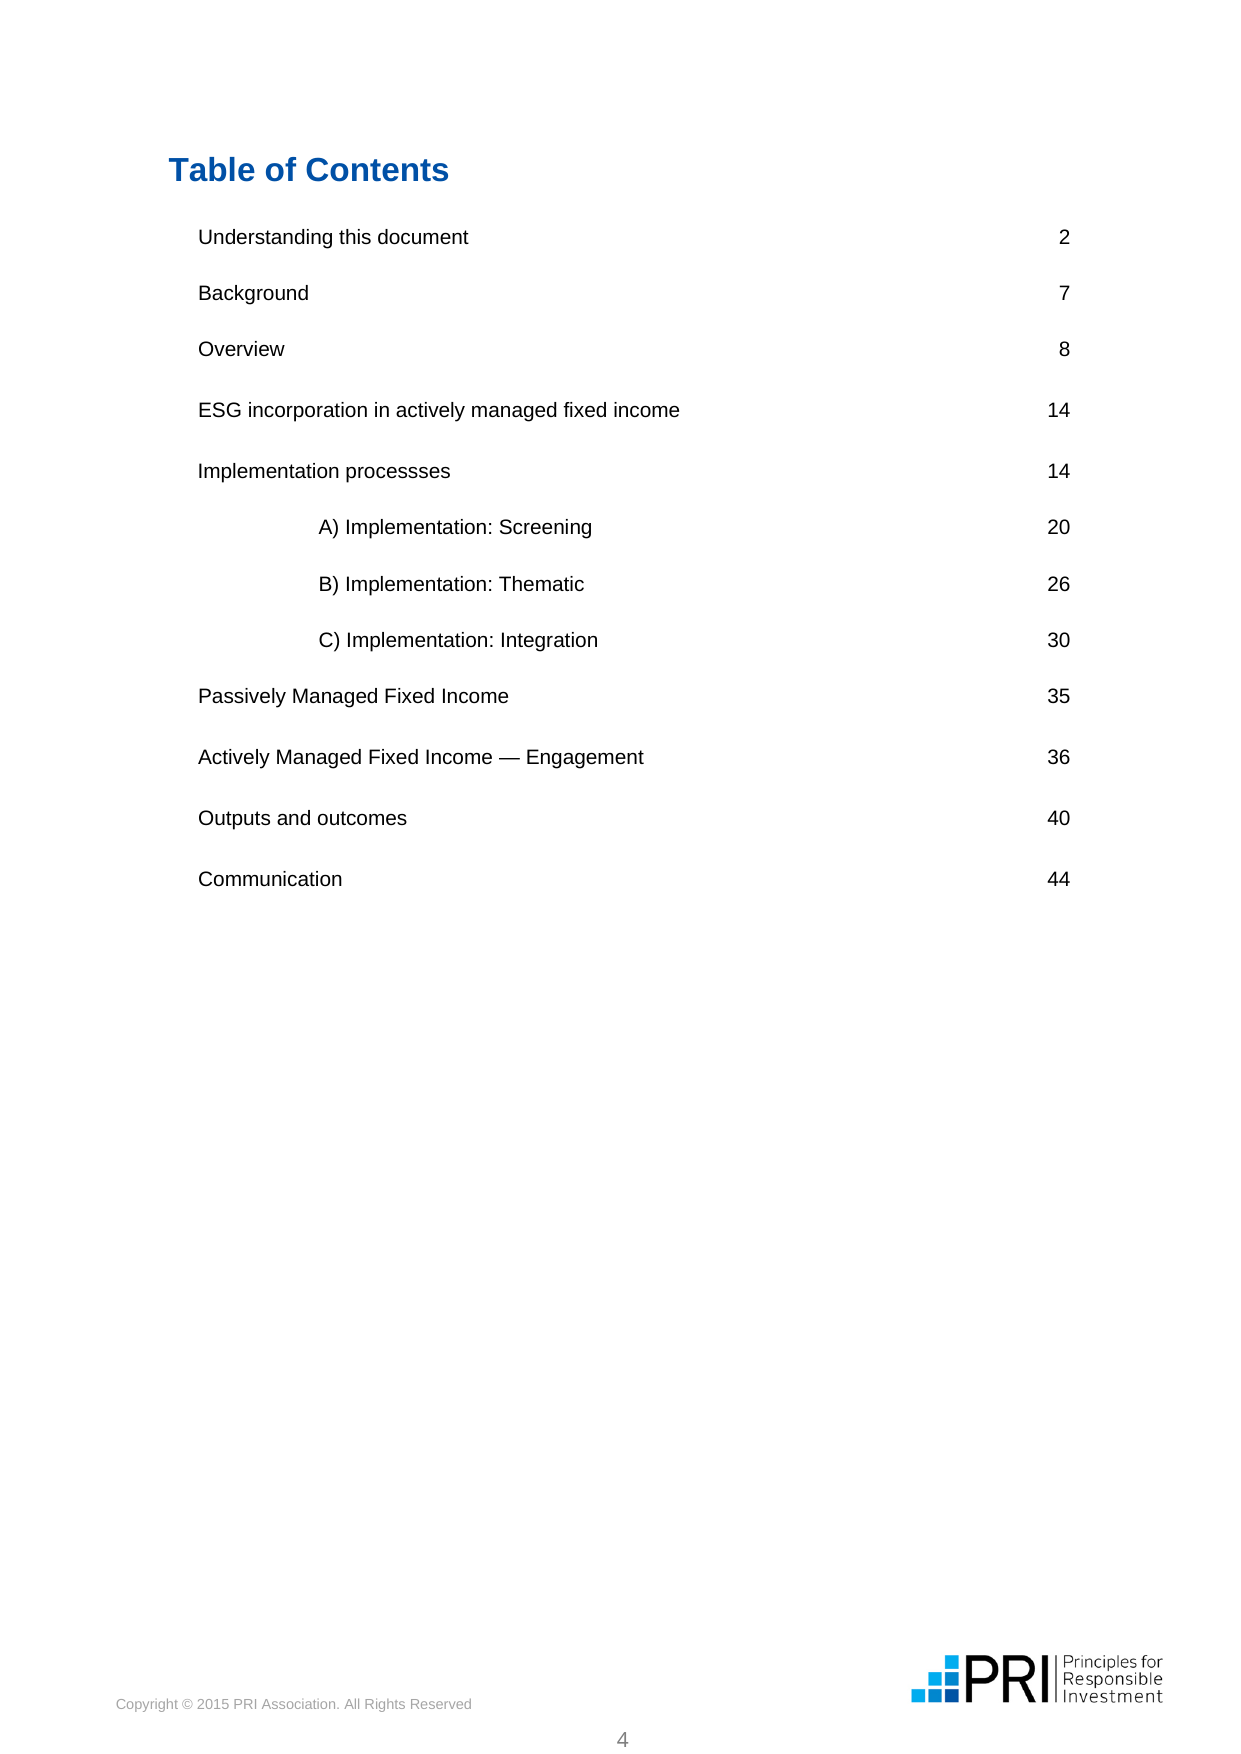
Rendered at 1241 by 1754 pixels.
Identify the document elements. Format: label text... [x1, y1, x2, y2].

text Overview 8 [198, 337, 1072, 361]
text Communication 44 [198, 866, 1072, 890]
text B) Implementation: Thematic 26 [318, 571, 1072, 595]
text C) Implementation: Integration 30 [318, 627, 1072, 651]
text Background 7 [198, 281, 1072, 305]
text Implementation processses 14 [168, 459, 1072, 483]
text A) Implementation: Screening 20 [318, 515, 1072, 539]
text ESG incorporation in actively managed fixed income 14 [198, 398, 1072, 422]
text Passively Managed Fixed Income 35 [198, 684, 1072, 708]
picture [875, 1571, 1240, 1753]
text Understanding this document 2 [198, 225, 1072, 249]
text Table of Contents [168, 150, 1072, 188]
text Actively Managed Fixed Income — Engagement 36 [198, 744, 1072, 768]
text Outputs and outcomes 40 [198, 806, 1072, 829]
